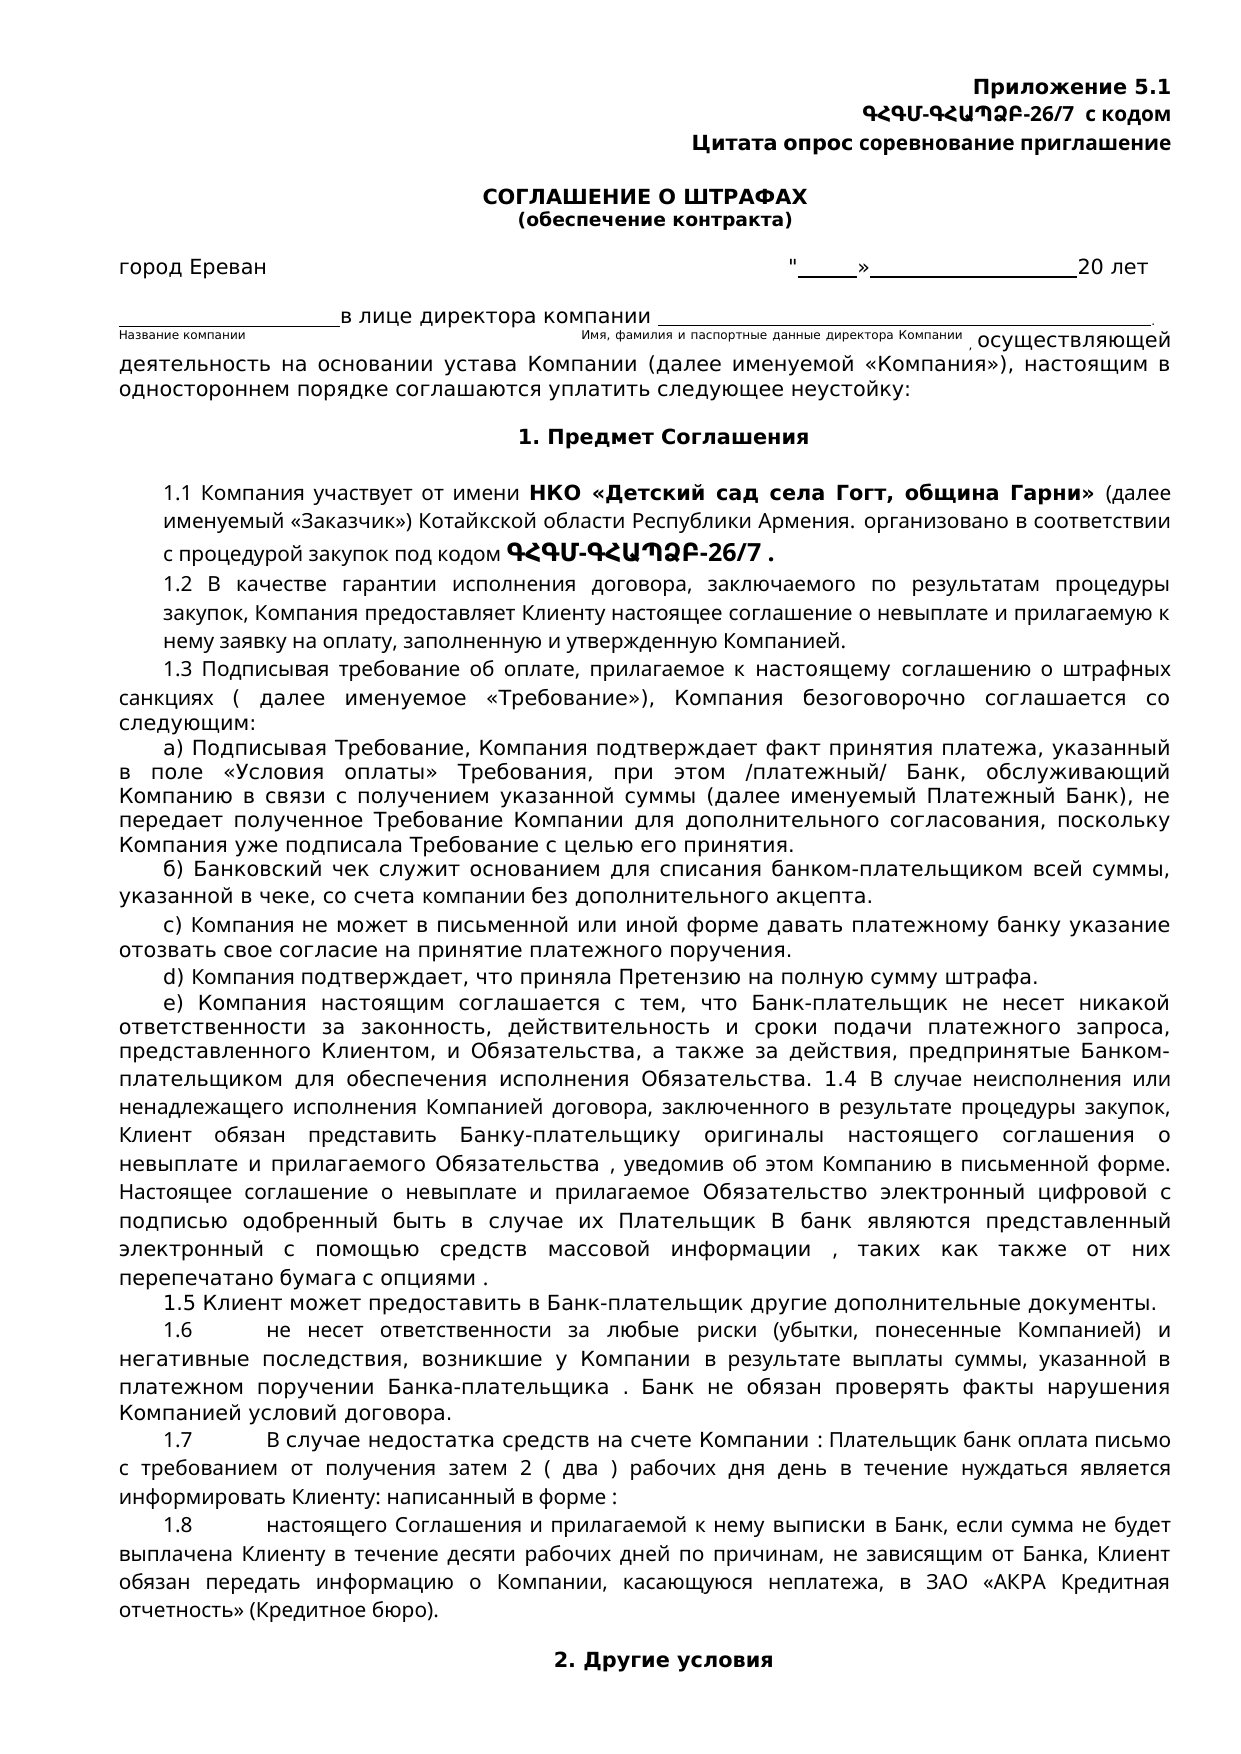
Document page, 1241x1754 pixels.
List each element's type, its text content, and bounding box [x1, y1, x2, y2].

text (обеспечение контракта) [118, 209, 1171, 231]
text ԳՀԳՄ-ԳՀԱՊՁԲ-26/7 с кодом [118, 99, 1171, 128]
text СОГЛАШЕНИЕ О ШТРАФАХ [118, 185, 1171, 209]
text Цитата опрос соревнование приглашение [118, 128, 1171, 156]
list настоящего Соглашения и прилагаемой к нему выписки в Банк, если сумма не будет выплачена Клиенту в течение десяти рабочих дней по причинам, не зависящим от Банка, Клиент обязан передать информацию о Компании, касающуюся неплатежа, в ЗАО «АКРА Кредитная отчетность» (Кредитное бюро). [118, 1510, 1171, 1624]
text Название компании Имя, фамилия и паспортные данные директора Компании , осуществляющей деятельность на основании устава Компании (далее именуемой «Компания»), настоящим в одностороннем порядке соглашаются уплатить следующее неустойку: [118, 328, 1171, 401]
text 1.5 Клиент может предоставить в Банк-плательщик другие дополнительные документы. [163, 1291, 1171, 1315]
text 2. Другие условия [156, 1648, 1171, 1673]
text e) Компания настоящим соглашается с тем, что Банк-плательщик не несет никакой ответственности за законность, действительность и сроки подачи платежного запроса, представленного Клиентом, и Обязательства, а также за действия, предпринятые Банком-плательщиком для обеспечения исполнения Обязательства. 1.4 В случае неисполнения или ненадлежащего исполнения Компанией договора, заключенного в результате процедуры закупок, Клиент обязан представить Банку-плательщику оригиналы настоящего соглашения о невыплате и прилагаемого Обязательства , уведомив об этом Компанию в письменной форме. Настоящее соглашение о невыплате и прилагаемое Обязательство электронный цифровой с подписью одобренный быть в случае их Плательщик В банк являются представленный электронный с помощью средств массовой информации , таких как также от них перепечатано бумага с опциями . [118, 991, 1171, 1291]
list В случае недостатка средств на счете Компании : Плательщик банк оплата письмо с требованием от получения затем 2 ( два ) рабочих дня день в течение нуждаться является информировать Клиенту: написанный в форме : [118, 1425, 1171, 1510]
text в лице директора компании . [118, 304, 1171, 328]
text 1.1 Компания участвует от имени НКО «Детский сад села Гогт, община Гарни» (далее именуемый «Заказчик») Котайкской области Республики Армения. организовано в соответствии с процедурой закупок под кодом ԳՀԳՄ-ԳՀԱՊՁԲ-26/7 . [163, 478, 1171, 569]
text а) Подписывая Требование, Компания подтверждает факт принятия платежа, указанный в поле «Условия оплаты» Требования, при этом /платежный/ Банк, обслуживающий Компанию в связи с получением указанной суммы (далее именуемый Платежный Банк), не передает полученное Требование Компании для дополнительного согласования, поскольку Компания уже подписала Требование с целью его принятия. [118, 736, 1171, 857]
text c) Компания не может в письменной или иной форме давать платежному банку указание отозвать свое согласие на принятие платежного поручения. [118, 910, 1171, 962]
list не несет ответственности за любые риски (убытки, понесенные Компанией) и негативные последствия, возникшие у Компании в результате выплаты суммы, указанной в платежном поручении Банка-плательщика . Банк не обязан проверять факты нарушения Компанией условий договора. [118, 1315, 1171, 1425]
text 1.2 В качестве гарантии исполнения договора, заключаемого по результатам процедуры закупок, Компания предоставляет Клиенту настоящее соглашение о невыплате и прилагаемую к нему заявку на оплату, заполненную и утвержденную Компанией. [163, 569, 1171, 654]
text d) Компания подтверждает, что приняла Претензию на полную сумму штрафа. [163, 962, 1171, 991]
text 1. Предмет Соглашения [156, 425, 1171, 449]
text город Ереван " » 20 лет [118, 255, 1171, 279]
text 1.3 Подписывая требование об оплате, прилагаемое к настоящему соглашению о штрафных санкциях ( далее именуемое «Требование»), Компания безоговорочно соглашается со следующим: [118, 654, 1171, 736]
text б) Банковский чек служит основанием для списания банком-плательщиком всей суммы, указанной в чеке, со счета компании без дополнительного акцепта. [118, 857, 1171, 910]
text Приложение 5.1 [118, 75, 1171, 99]
